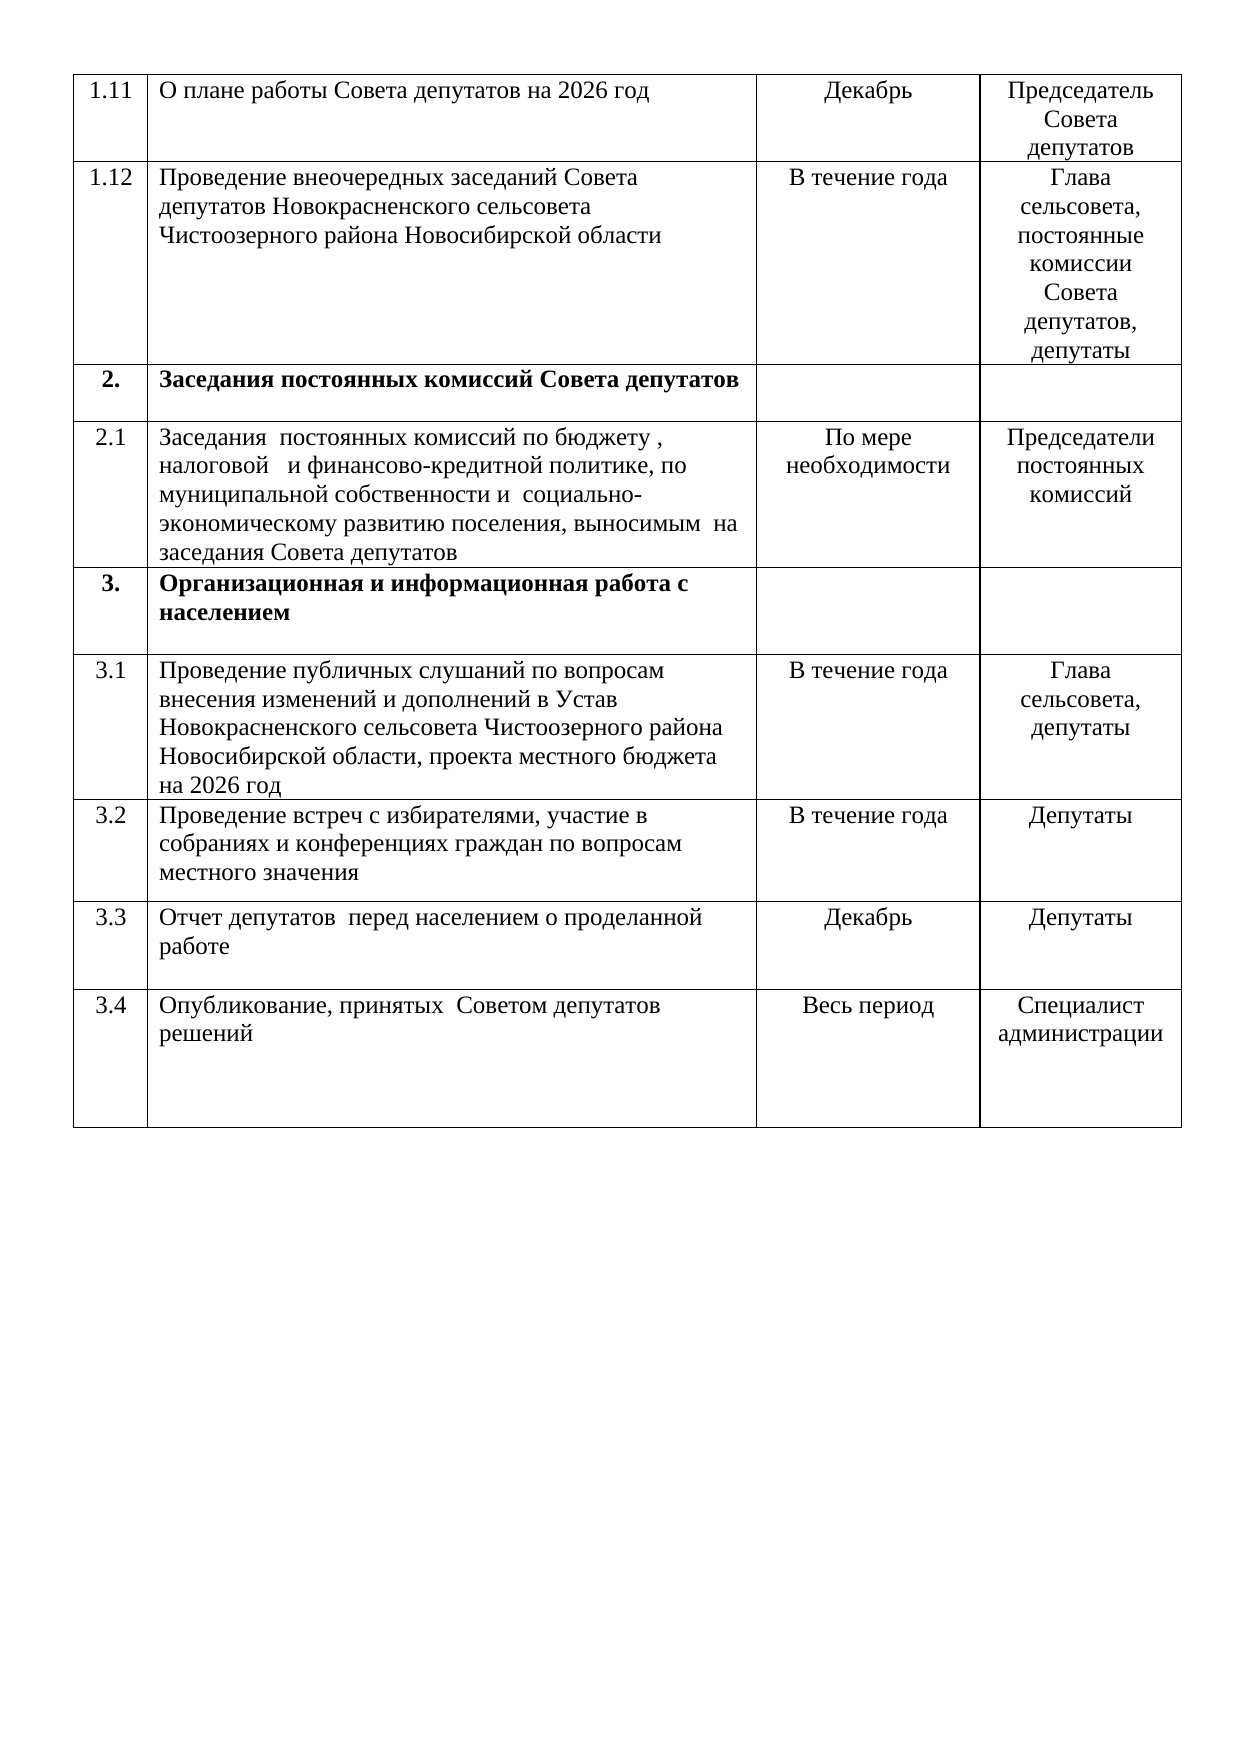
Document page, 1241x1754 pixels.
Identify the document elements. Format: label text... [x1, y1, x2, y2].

table_cell Декабрь [757, 75, 979, 161]
table_cell [757, 568, 979, 654]
table_cell 3.1 [74, 655, 147, 799]
table_cell Проведение публичных слушаний по вопросам внесения изменений и дополнений в Устав Новокрасненского сельсовета Чистоозерного района Новосибирской области, проекта местного бюджета на 2026 год [148, 655, 756, 799]
table_cell Декабрь [757, 902, 979, 989]
table_cell По мере необходимости [757, 422, 979, 567]
table_cell Специалист администрации [981, 990, 1181, 1127]
table_cell Председатель Совета депутатов [981, 75, 1181, 161]
table_cell Проведение внеочередных заседаний Совета депутатов Новокрасненского сельсовета Чистоозерного района Новосибирской области [148, 162, 756, 363]
table_cell Депутаты [981, 800, 1181, 901]
table_cell [757, 365, 979, 421]
table_cell Глава сельсовета, депутаты [981, 655, 1181, 799]
table_cell 3.2 [74, 800, 147, 901]
table_cell Депутаты [981, 902, 1181, 989]
table_cell Организационная и информационная работа с населением [148, 568, 756, 654]
table_cell Весь период [757, 990, 979, 1127]
table_cell [981, 568, 1181, 654]
table_cell 3. [74, 568, 147, 654]
table_cell [981, 365, 1181, 421]
table_cell Заседания постоянных комиссий по бюджету , налоговой и финансово-кредитной политике, по муниципальной собственности и социально-экономическому развитию поселения, выносимым на заседания Совета депутатов [148, 422, 756, 567]
table_cell В течение года [757, 800, 979, 901]
table_cell 3.3 [74, 902, 147, 989]
table_cell 3.4 [74, 990, 147, 1127]
table_cell 2. [74, 365, 147, 421]
table_cell Проведение встреч с избирателями, участие в собраниях и конференциях граждан по вопросам местного значения [148, 800, 756, 901]
table_cell 1.12 [74, 162, 147, 363]
table_cell Заседания постоянных комиссий Совета депутатов [148, 365, 756, 421]
table_cell В течение года [757, 162, 979, 363]
table_cell В течение года [757, 655, 979, 799]
table_cell 1.11 [74, 75, 147, 161]
table_cell О плане работы Совета депутатов на 2026 год [148, 75, 756, 161]
table_cell Председатели постоянных комиссий [981, 422, 1181, 567]
table_cell Глава сельсовета, постоянные комиссии Совета депутатов, депутаты [981, 162, 1181, 363]
table_cell Отчет депутатов перед населением о проделанной работе [148, 902, 756, 989]
table_cell 2.1 [74, 422, 147, 567]
table_cell Опубликование, принятых Советом депутатов решений [148, 990, 756, 1127]
